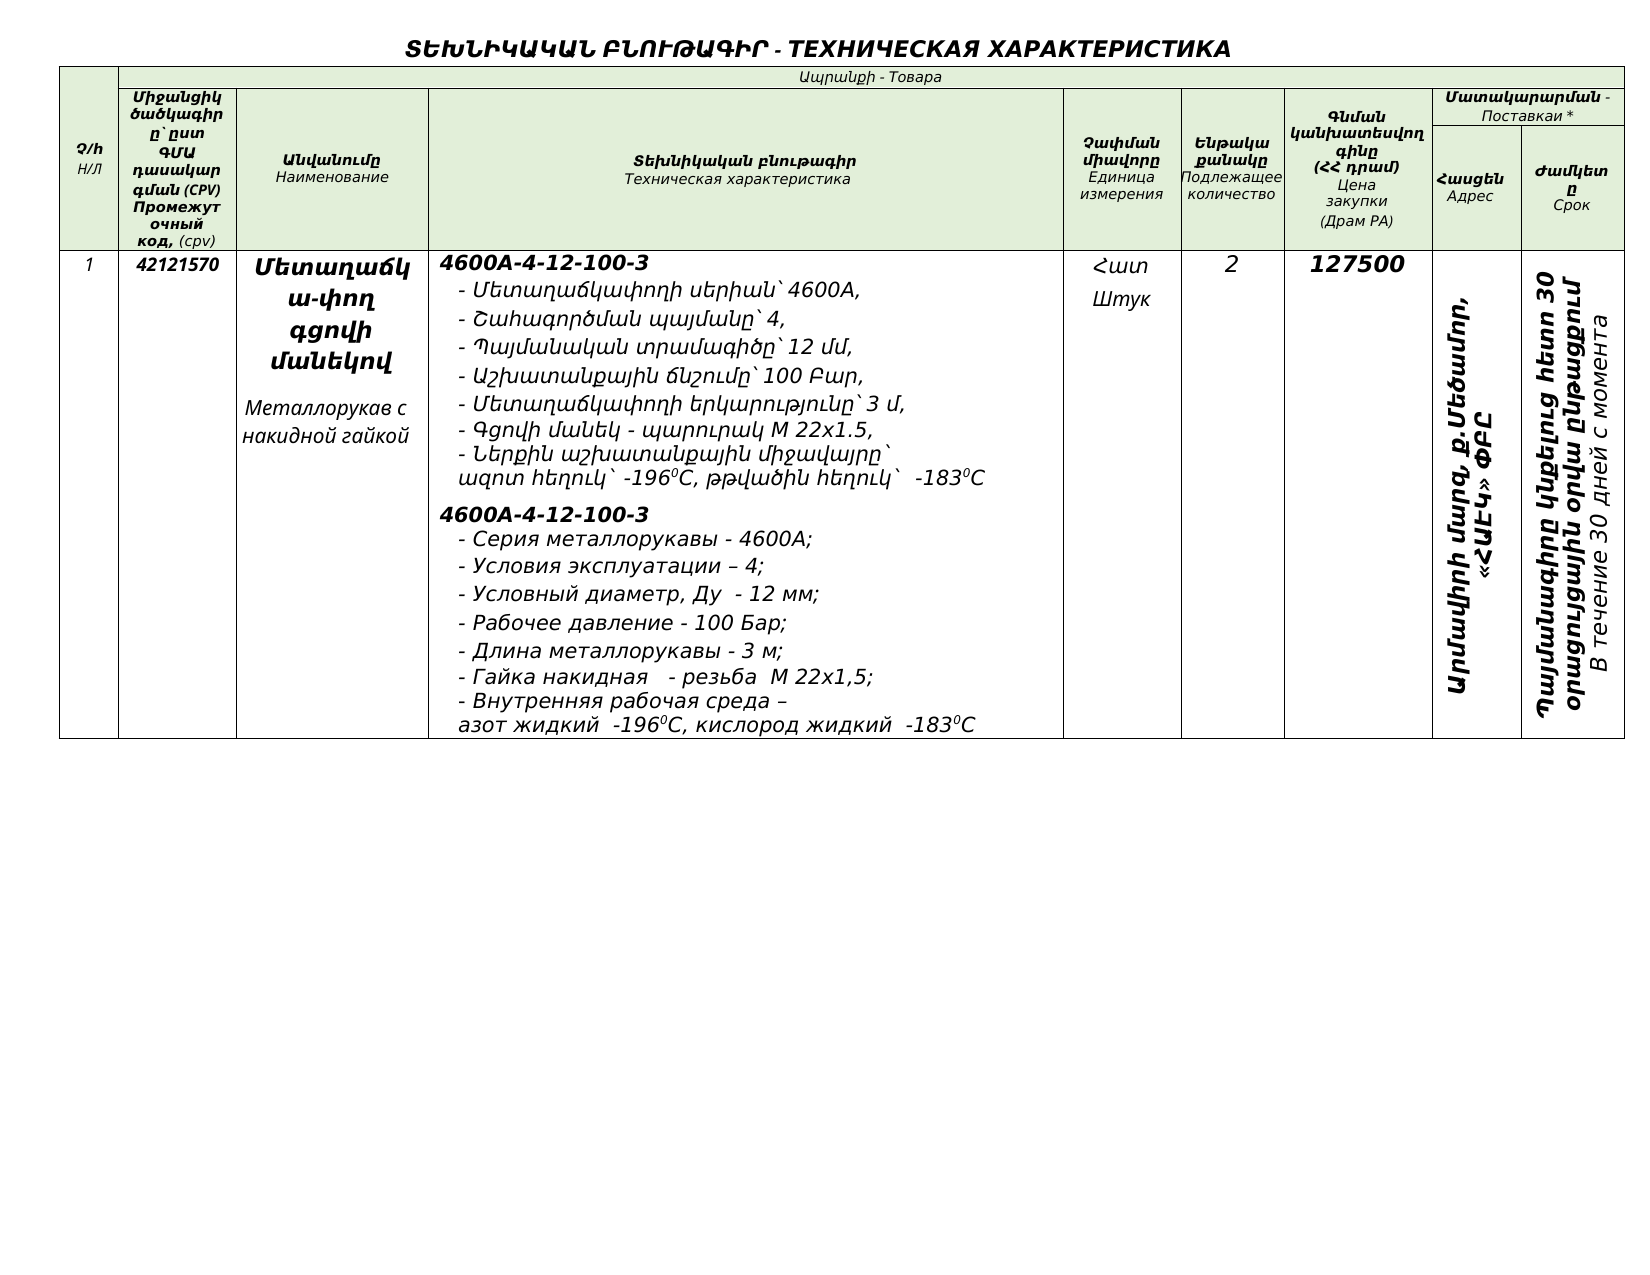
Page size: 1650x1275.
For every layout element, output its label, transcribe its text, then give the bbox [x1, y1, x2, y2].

table_cell Ժամկետը Срок [1522, 126, 1624, 250]
table_cell 127500 [1285, 251, 1432, 738]
table_cell 1 [60, 251, 118, 738]
table_cell Տեխնիկական բնութագիր Техническая характеристика [429, 89, 1063, 250]
table_cell 42121570 [119, 251, 236, 738]
table_cell Արմավիրի մարզ, ք.Մեծամոր, «ՀԱԷԿ» ՓԲԸ Армавирская область, г. Мецамор, ЗАО «ААЭК» [1433, 251, 1521, 738]
table_cell Հատ Штук [1064, 251, 1181, 738]
table_cell Չափման միավորը Единица измерения [1064, 89, 1181, 250]
table_header Չ/հ Н/Л [60, 67, 118, 250]
table_cell Գնման կանխատեսվող գինը (ՀՀ դրամ) Цена закупки (Драм РА) [1285, 89, 1432, 250]
table_cell Անվանումը Наименование [237, 89, 428, 250]
table_cell Մետաղաճկա-փող գցովի մանեկով Металлорукав с накидной гайкой [237, 251, 428, 738]
table_cell 2 [1182, 251, 1284, 738]
table_cell 4600А-4-12-100-3 Մետաղաճկափողի սերիան՝ 4600А, Շահագործման պայմանը՝ 4, Պայմանական տրամագիծը՝ 12 մմ, Աշխատանքային ճնշումը՝ 100 Բար, Մետաղաճկափողի երկարությունը՝ 3 մ, Գցովի մանեկ - պարուրակ M 22x1.5, Ներքին աշխատանքային միջավայրը` ազոտ հեղուկ` -1960C, թթվածին հեղուկ` -1830C 4600А-4-12-100-3 Серия металлорукавы - 4600А; Условия эксплуатации – 4; Условный диаметр, Ду - 12 мм; Рабочее давление - 100 Бар; Длина металлорукавы - 3 м; Гайка накидная - резьба M 22x1,5; Внутренняя рабочая среда – азот жидкий -1960C, кислород жидкий -1830C [429, 251, 1063, 738]
table_header Ապրանքի - Товара [119, 67, 1624, 87]
table_cell Ենթակա քանակը Подлежащее количество [1182, 89, 1284, 250]
table_cell Միջանցիկ ծածկագիրը` ըստ ԳՄԱ դասակարգման (CPV) Промежуточный код, (cpv) [119, 89, 236, 250]
text ՏԵԽՆԻԿԱԿԱՆ ԲՆՈՒԹԱԳԻՐ - ТЕХНИЧЕСКАЯ ХАРАКТЕРИСТИКА [29, 35, 1609, 63]
table_cell Պայմանագիրը կնքելուց հետո 30 օրացույցային օրվա ընթացքում В течение 30 дней с момента заключения договора [1522, 251, 1624, 738]
table_cell Մատակարարման - Поставкаи * [1433, 89, 1624, 125]
table_cell Հասցեն Адрес [1433, 126, 1521, 250]
